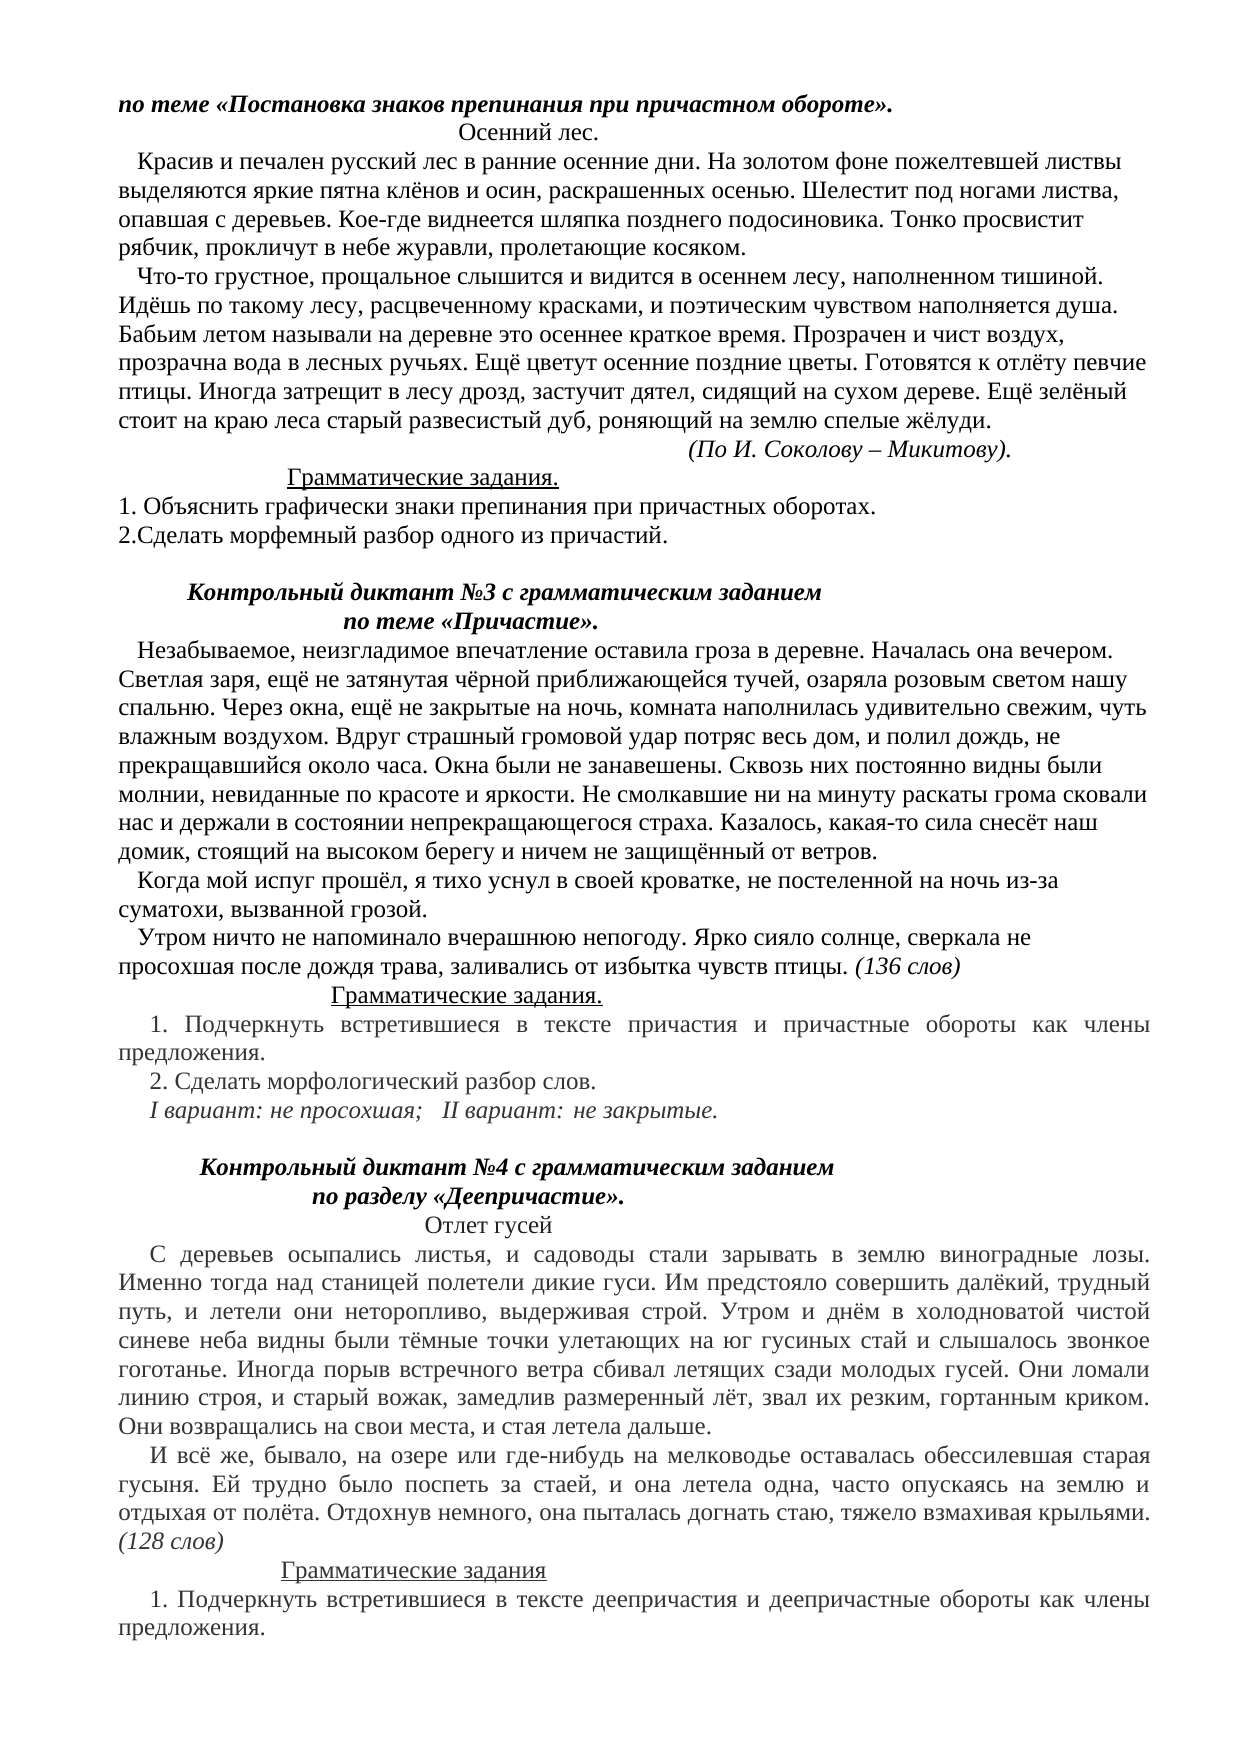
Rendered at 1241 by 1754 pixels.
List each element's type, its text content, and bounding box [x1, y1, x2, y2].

text 2. Сделать морфологический разбор слов. [118, 1066, 1152, 1095]
text Когда мой испуг прошёл, я тихо уснул в своей кроватке, не постеленной на ночь из-за суматохи, вызванной грозой. [118, 865, 1152, 922]
text Контрольный диктант №3 с грамматическим заданием [118, 577, 1152, 606]
text С деревьев осыпались листья, и садоводы стали зарывать в землю виноградные лозы. Именно тогда над станицей полетели дикие гуси. Им предстояло совершить далёкий, трудный путь, и летели они неторопливо, выдерживая строй. Утром и днём в холодноватой чистой синеве неба видны были тёмные точки улетающих на юг гусиных стай и слышалось звонкое гоготанье. Иногда порыв встречного ветра сбивал летящих сзади молодых гусей. Они ломали линию строя, и старый вожак, замедлив размеренный лёт, звал их резким, гортанным криком. Они возвращались на свои места, и стая летела дальше. [118, 1239, 1152, 1440]
text Утром ничто не напоминало вчерашнюю непогоду. Ярко сияло солнце, сверкала не просохшая после дождя трава, заливались от избытка чувств птицы. (136 слов) [118, 922, 1152, 980]
text Незабываемое, неизгладимое впечатление оставила гроза в деревне. Началась она вечером. Светлая заря, ещё не затянутая чёрной приближающейся тучей, озаряла розовым светом нашу спальню. Через окна, ещё не закрытые на ночь, комната наполнилась удивительно свежим, чуть влажным воздухом. Вдруг страшный громовой удар потряс весь дом, и полил дождь, не прекращавшийся около часа. Окна были не занавешены. Сквозь них постоянно видны были молнии, невиданные по красоте и яркости. Не смолкавшие ни на минуту раскаты грома сковали нас и держали в состоянии непрекращающегося страха. Казалось, какая-то сила снесёт наш домик, стоящий на высоком берегу и ничем не защищённый от ветров. [118, 635, 1152, 865]
text Контрольный диктант №4 с грамматическим заданием [118, 1152, 1152, 1181]
text И всё же, бывало, на озере или где-нибудь на мелководье оставалась обессилевшая старая гусыня. Ей трудно было поспеть за стаей, и она летела одна, часто опускаясь на землю и отдыхая от полёта. Отдохнув немного, она пыталась догнать стаю, тяжело взмахивая крыльями. (128 слов) [118, 1440, 1152, 1555]
text Что-то грустное, прощальное слышится и видится в осеннем лесу, наполненном тишиной. Идёшь по такому лесу, расцвеченному красками, и поэтическим чувством наполняется душа. Бабьим летом называли на деревне это осеннее краткое время. Прозрачен и чист воздух, прозрачна вода в лесных ручьях. Ещё цветут осенние поздние цветы. Готовятся к отлёту певчие птицы. Иногда затрещит в лесу дрозд, застучит дятел, сидящий на сухом дереве. Ещё зелёный стоит на краю леса старый развесистый дуб, роняющий на землю спелые жёлуди. [118, 261, 1152, 434]
text (По И. Соколову – Микитову). [118, 434, 1152, 462]
text по теме «Постановка знаков препинания при причастном обороте». [118, 89, 1152, 117]
text Грамматические задания [118, 1555, 1152, 1584]
text 2.Сделать морфемный разбор одного из причастий. [118, 520, 1152, 549]
text Грамматические задания. [118, 980, 1152, 1009]
text по теме «Причастие». [118, 606, 1152, 635]
text 1. Подчеркнуть встретившиеся в тексте деепричастия и деепричастные обороты как члены предложения. [118, 1584, 1152, 1641]
text по разделу «Деепричастие». [118, 1181, 1152, 1210]
text Грамматические задания. [118, 462, 1152, 491]
text Осенний лес. [118, 117, 1152, 146]
text 1. Подчеркнуть встретившиеся в тексте причастия и причастные обороты как члены предложения. [118, 1009, 1152, 1066]
text Отлет гусей [118, 1210, 1152, 1239]
text 1. Объяснить графически знаки препинания при причастных оборотах. [118, 491, 1152, 520]
text I вариант: не просохшая; II вариант: не закрытые. [118, 1095, 1152, 1124]
text Красив и печален русский лес в ранние осенние дни. На золотом фоне пожелтевшей листвы выделяются яркие пятна клёнов и осин, раскрашенных осенью. Шелестит под ногами листва, опавшая с деревьев. Кое-где виднеется шляпка позднего подосиновика. Тонко просвистит рябчик, прокличут в небе журавли, пролетающие косяком. [118, 146, 1152, 261]
